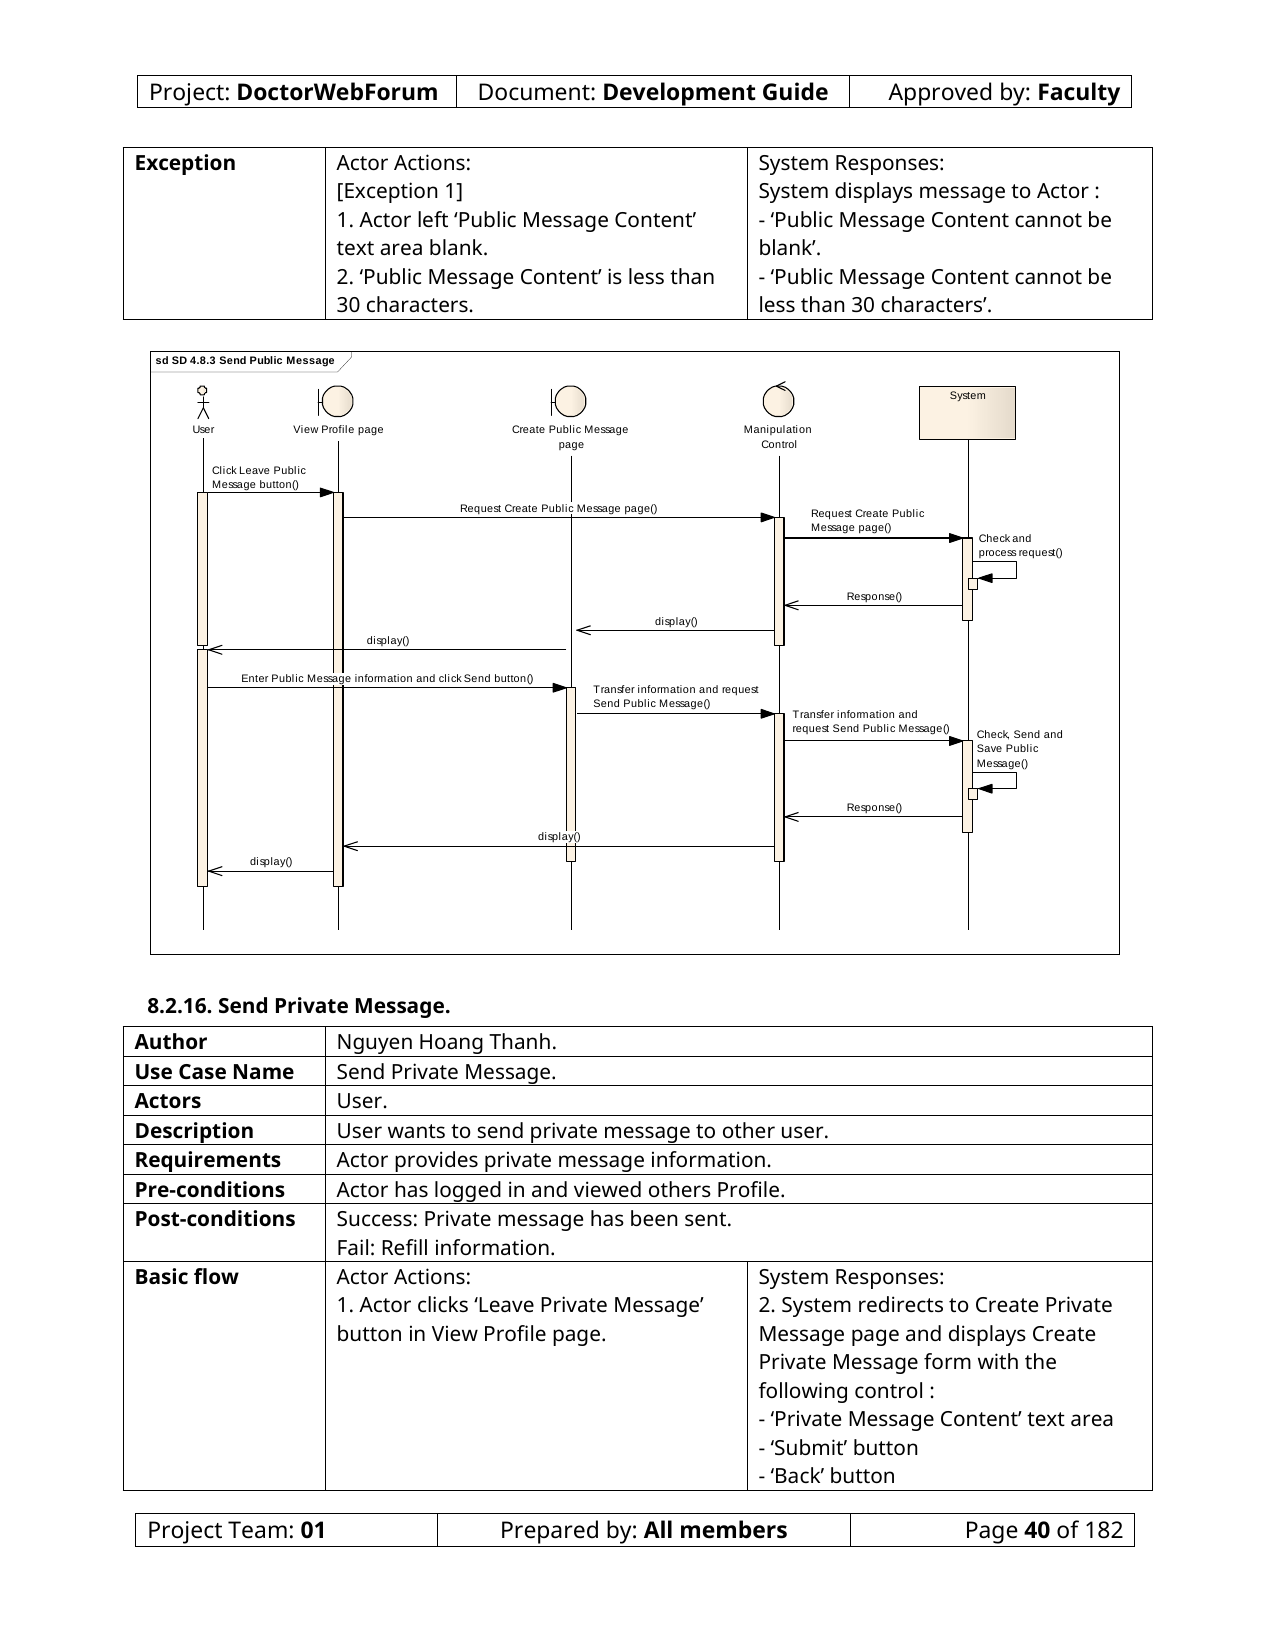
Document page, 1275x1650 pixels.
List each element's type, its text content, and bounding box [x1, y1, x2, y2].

table_cell Exception [124, 148, 325, 319]
table_cell Basic flow [124, 1262, 325, 1489]
table_cell Actor Actions: [Exception 1] 1. Actor left ‘Public Message Content’ text area blank. 2. ‘Public Message Content’ is less than 30 characters. [326, 148, 747, 319]
table_cell Actor has logged in and viewed others Profile. [326, 1175, 1152, 1203]
table_cell User wants to send private message to other user. [326, 1116, 1152, 1144]
table_cell Send Private Message. [326, 1057, 1152, 1085]
table_cell User. [326, 1086, 1152, 1115]
table_cell Post-conditions [124, 1204, 325, 1261]
table_cell System Responses: System displays message to Actor : - ‘Public Message Content cannot be blank’. - ‘Public Message Content cannot be less than 30 characters’. [748, 148, 1152, 319]
table_cell Success: Private message has been sent. Fail: Refill information. [326, 1204, 1152, 1261]
table_cell Use Case Name [124, 1057, 325, 1085]
table_cell Description [124, 1116, 325, 1144]
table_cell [748, 1262, 1152, 1489]
subtitle 8.2.16. Send Private Message. [147, 992, 1128, 1020]
table_header Author [124, 1027, 325, 1056]
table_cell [326, 1262, 747, 1489]
table_cell Pre-conditions [124, 1175, 325, 1203]
table_header Nguyen Hoang Thanh. [326, 1027, 1152, 1056]
table_cell Actors [124, 1086, 325, 1115]
table_cell Requirements [124, 1145, 325, 1174]
table_cell Actor provides private message information. [326, 1145, 1152, 1174]
